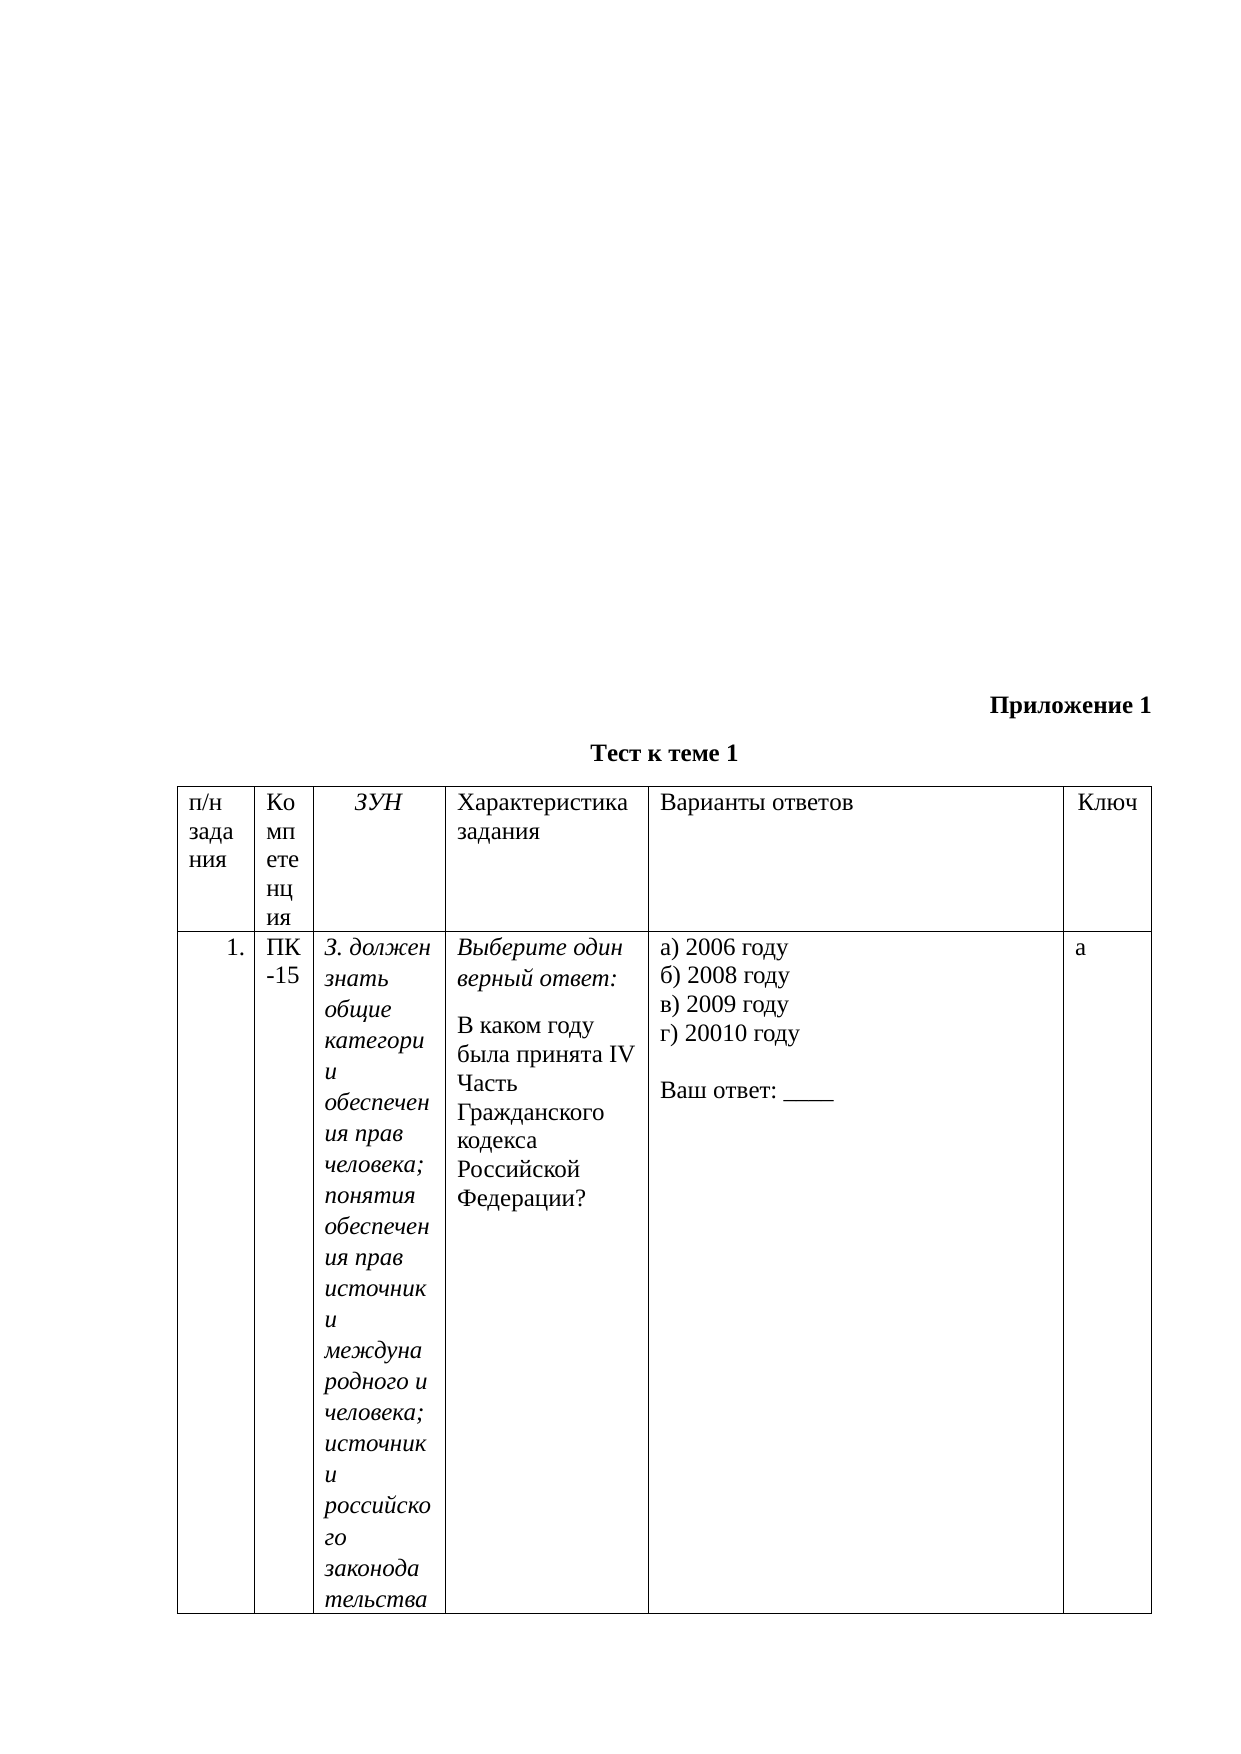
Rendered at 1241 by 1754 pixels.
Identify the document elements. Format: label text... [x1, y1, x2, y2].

table_header Варианты ответов [649, 787, 1063, 931]
table_header п/н задания [178, 787, 254, 931]
table_cell [178, 932, 254, 1612]
table_cell а [1064, 932, 1151, 1612]
table_header ЗУН [314, 787, 445, 931]
table_cell ПК-15 [255, 932, 313, 1612]
table_header Ключ [1064, 787, 1151, 931]
text Приложение 1 [177, 691, 1152, 719]
table_header Компетенция [255, 787, 313, 931]
text Тест к теме 1 [177, 738, 1152, 767]
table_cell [446, 932, 648, 1612]
table_header Характеристика задания [446, 787, 648, 931]
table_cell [314, 932, 445, 1612]
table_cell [649, 932, 1063, 1612]
